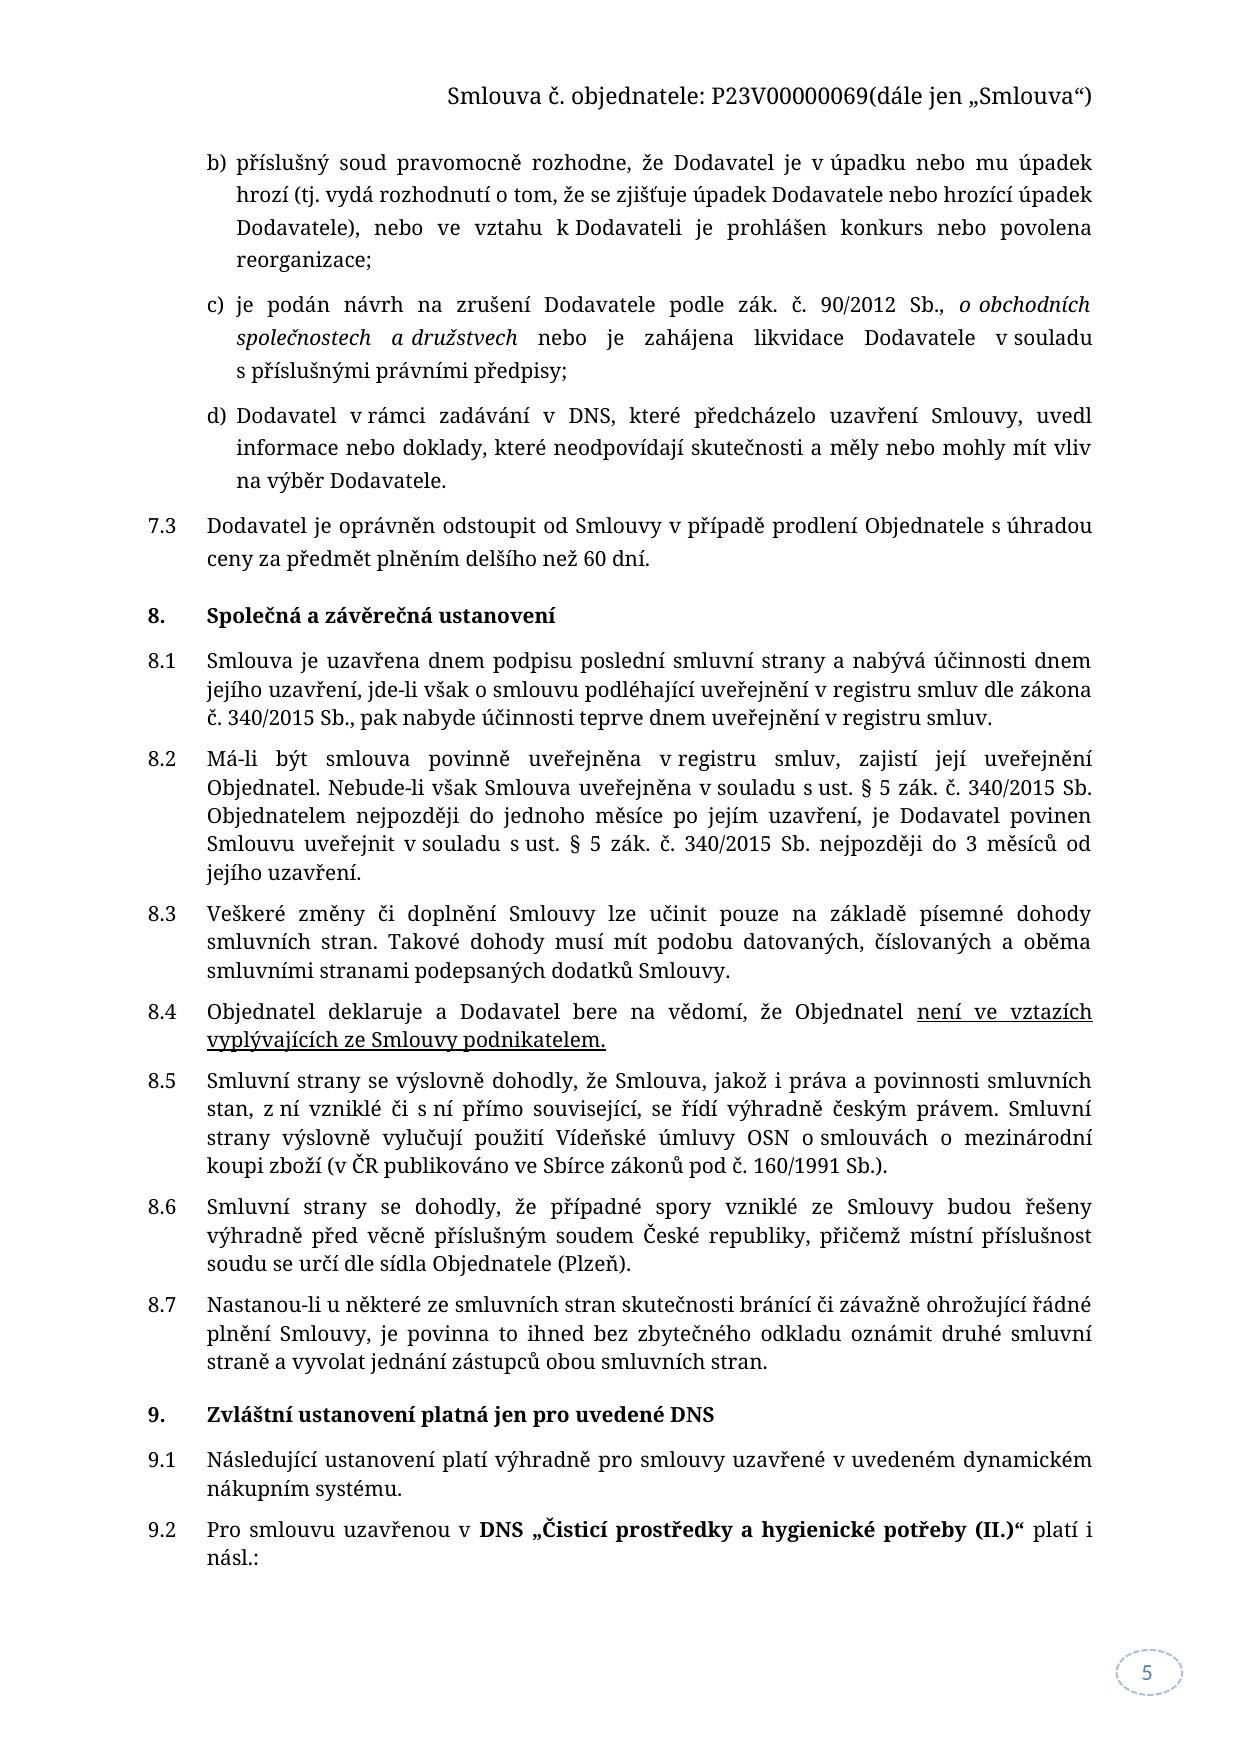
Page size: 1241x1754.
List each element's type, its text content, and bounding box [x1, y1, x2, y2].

list Pro smlouvu uzavřenou v DNS „Čisticí prostředky a hygienické potřeby (II.)“ platí i násl.: [148, 1515, 1093, 1572]
list Zvláštní ustanovení platná jen pro uvedené DNS [148, 1401, 1093, 1429]
list Má-li být smlouva povinně uveřejněna v registru smluv, zajistí její uveřejnění Objednatel. Nebude-li však Smlouva uveřejněna v souladu s ust. § 5 zák. č. 340/2015 Sb. Objednatelem nejpozději do jednoho měsíce po jejím uzavření, je Dodavatel povinen Smlouvu uveřejnit v souladu s ust. § 5 zák. č. 340/2015 Sb. nejpozději do 3 měsíců od jejího uzavření. [148, 744, 1093, 886]
list Smluvní strany se výslovně dohodly, že Smlouva, jakož i práva a povinnosti smluvních stan, z ní vzniklé či s ní přímo související, se řídí výhradně českým právem. Smluvní strany výslovně vylučují použití Vídeňské úmluvy OSN o smlouvách o mezinárodní koupi zboží (v ČR publikováno ve Sbírce zákonů pod č. 160/1991 Sb.). [148, 1066, 1093, 1180]
list Veškeré změny či doplnění Smlouvy lze učinit pouze na základě písemné dohody smluvních stran. Takové dohody musí mít podobu datovaných, číslovaných a oběma smluvními stranami podepsaných dodatků Smlouvy. [148, 899, 1093, 984]
list Dodavatel v rámci zadávání v DNS, které předcházelo uzavření Smlouvy, uvedl informace nebo doklady, které neodpovídají skutečnosti a měly nebo mohly mít vliv na výběr Dodavatele. [207, 401, 1093, 494]
list Smlouva je uzavřena dnem podpisu poslední smluvní strany a nabývá účinnosti dnem jejího uzavření, jde-li však o smlouvu podléhající uveřejnění v registru smluv dle zákona č. 340/2015 Sb., pak nabyde účinnosti teprve dnem uveřejnění v registru smluv. [148, 646, 1093, 732]
list Společná a závěrečná ustanovení [148, 601, 1093, 630]
list příslušný soud pravomocně rozhodne, že Dodavatel je v úpadku nebo mu úpadek hrozí (tj. vydá rozhodnutí o tom, že se zjišťuje úpadek Dodavatele nebo hrozící úpadek Dodavatele), nebo ve vztahu k Dodavateli je prohlášen konkurs nebo povolena reorganizace; [207, 148, 1093, 274]
list Následující ustanovení platí výhradně pro smlouvy uzavřené v uvedeném dynamickém nákupním systému. [148, 1446, 1093, 1502]
list Smluvní strany se dohodly, že případné spory vzniklé ze Smlouvy budou řešeny výhradně před věcně příslušným soudem České republiky, přičemž místní příslušnost soudu se určí dle sídla Objednatele (Plzeň). [148, 1192, 1093, 1278]
list je podán návrh na zrušení Dodavatele podle zák. č. 90/2012 Sb., o obchodních společnostech a družstvech nebo je zahájena likvidace Dodavatele v souladu s příslušnými právními předpisy; [207, 291, 1093, 384]
list Objednatel deklaruje a Dodavatel bere na vědomí, že Objednatel není ve vztazích vyplývajících ze Smlouvy podnikatelem. [148, 997, 1093, 1054]
list Dodavatel je oprávněn odstoupit od Smlouvy v případě prodlení Objednatele s úhradou ceny za předmět plněním delšího než 60 dní. [148, 511, 1093, 572]
list Nastanou-li u některé ze smluvních stran skutečnosti bránící či závažně ohrožující řádné plnění Smlouvy, je povinna to ihned bez zbytečného odkladu oznámit druhé smluvní straně a vyvolat jednání zástupců obou smluvních stran. [148, 1290, 1093, 1376]
